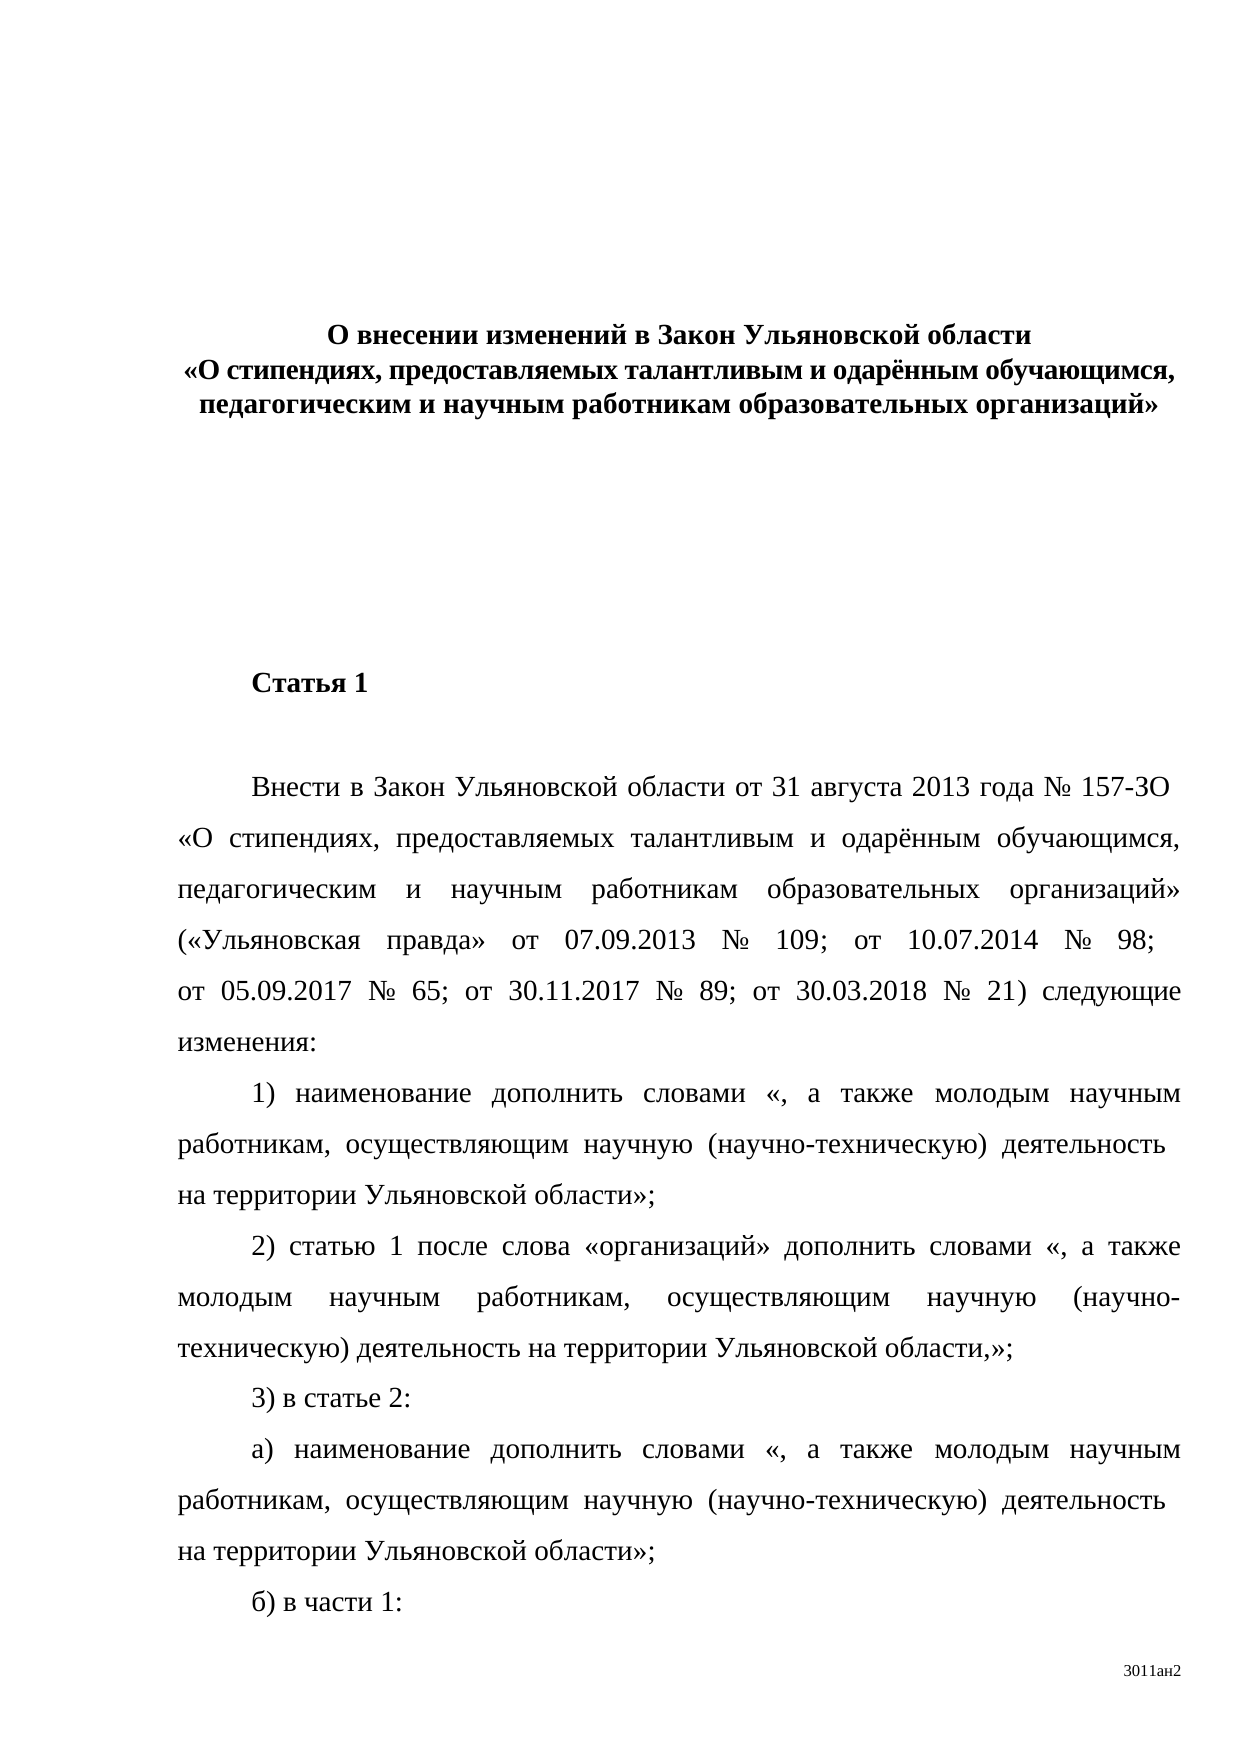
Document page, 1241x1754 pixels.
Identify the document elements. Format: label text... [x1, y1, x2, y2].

subtitle О внесении изменений в Закон Ульяновской области [177, 317, 1181, 351]
text Внести в Закон Ульяновской области от 31 августа 2013 года № 157-ЗО «О стипендиях, предоставляемых талантливым и одарённым обучающимся, педагогическим и научным работникам образовательных организаций» («Ульяновская правда» от 07.09.2013 № 109; от 10.07.2014 № 98; от 05.09.2017 № 65; от 30.11.2017 № 89; от 30.03.2018 № 21) следующие изменения: [177, 769, 1181, 1058]
text «О стипендиях, предоставляемых талантливым и одарённым обучающимся, педагогическим и научным работникам образовательных организаций» [177, 352, 1181, 420]
text 1) наименование дополнить словами «, а также молодым научным работникам, осуществляющим научную (научно-техническую) деятельность на территории Ульяновской области»; [177, 1075, 1181, 1210]
text б) в части 1: [177, 1584, 1181, 1618]
text Статья 1 [177, 665, 1181, 698]
text а) наименование дополнить словами «, а также молодым научным работникам, осуществляющим научную (научно-техническую) деятельность на территории Ульяновской области»; [177, 1432, 1181, 1567]
text 3) в статье 2: [177, 1381, 1181, 1414]
text 2) статью 1 после слова «организаций» дополнить словами «, а также молодым научным работникам, осуществляющим научную (научно-техническую) деятельность на территории Ульяновской области,»; [177, 1228, 1181, 1363]
